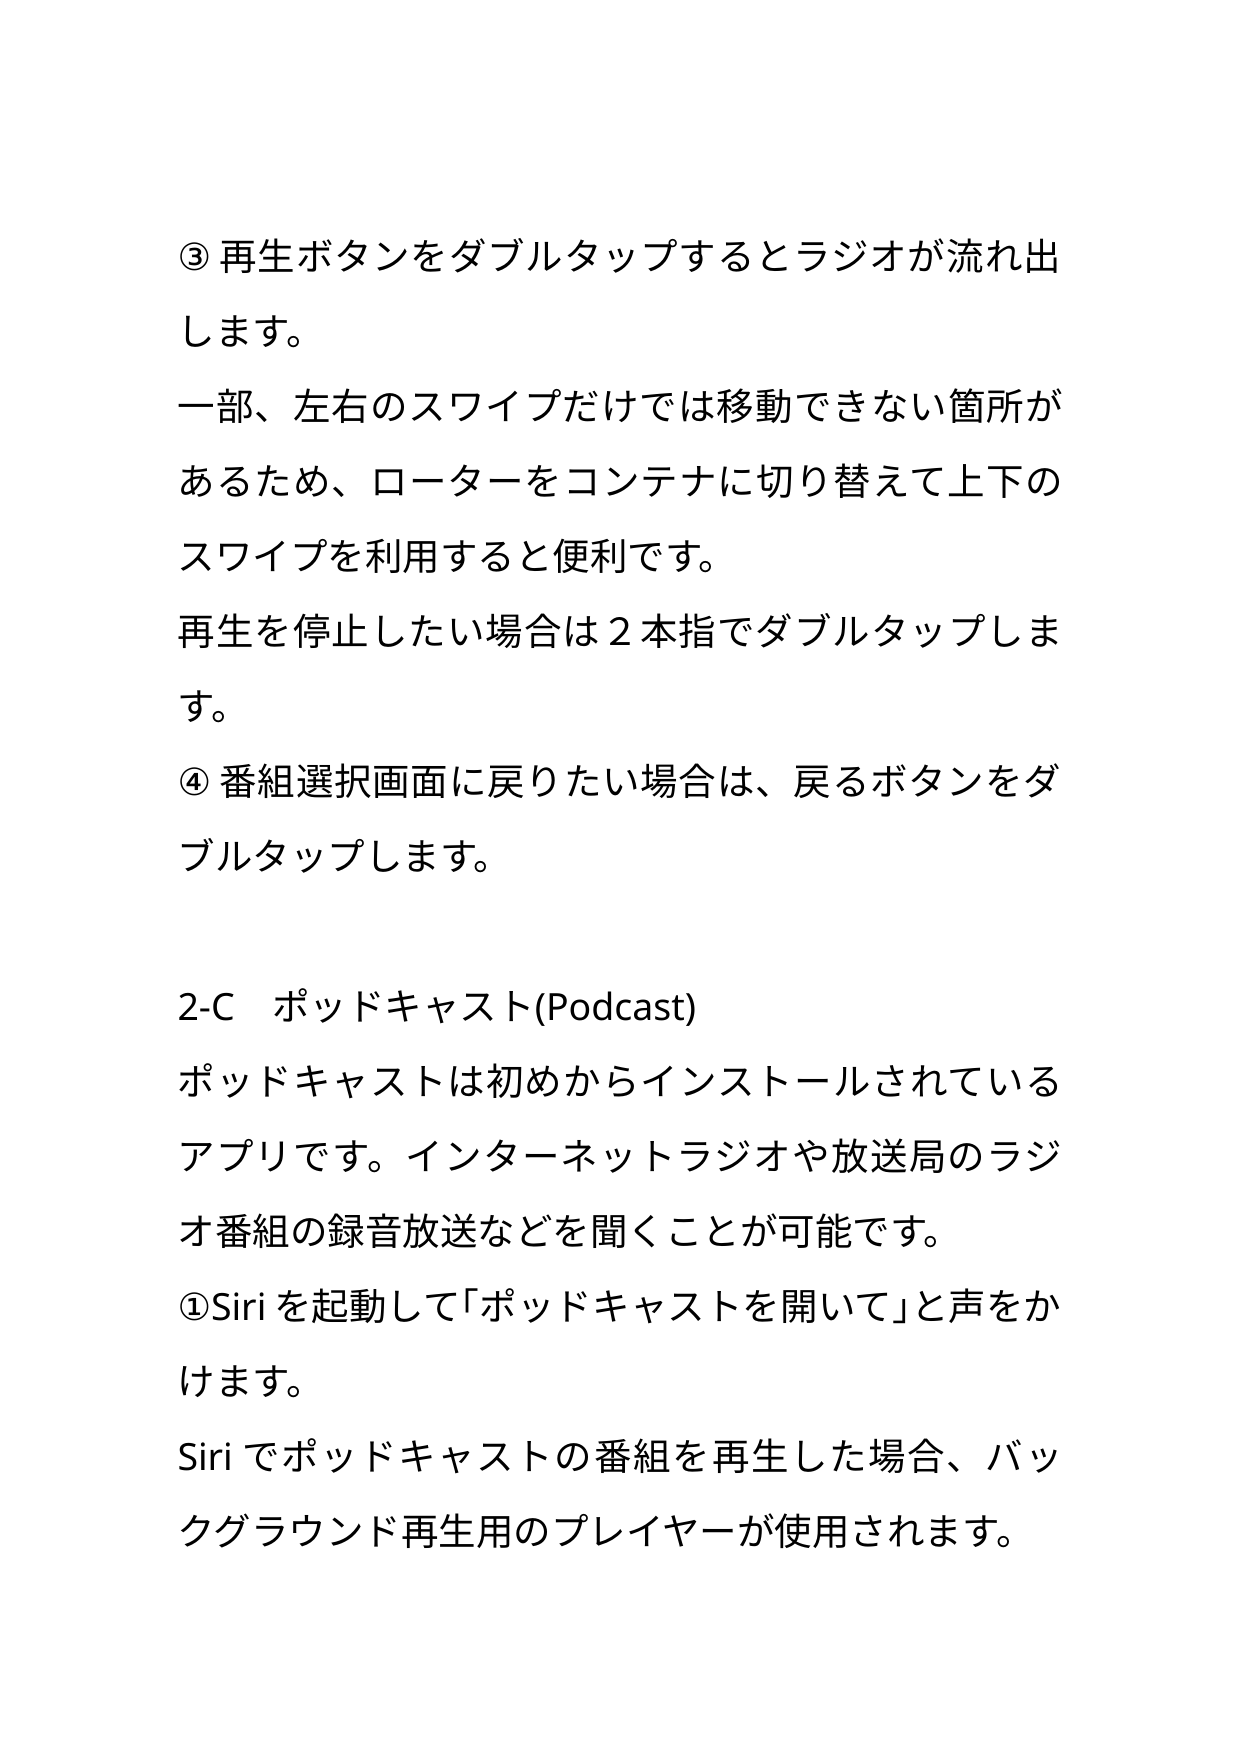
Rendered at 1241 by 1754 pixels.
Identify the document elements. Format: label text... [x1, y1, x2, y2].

text Siriでポッドキャストの番組を再生した場合、バックグラウンド再生用のプレイヤーが使用されます。 [177, 1417, 1063, 1567]
text ④番組選択画面に戻りたい場合は、戻るボタンをダブルタップします。 [177, 742, 1063, 892]
text ③再生ボタンをダブルタップするとラジオが流れ出します。 [177, 217, 1063, 367]
text ①Siriを起動して｢ポッドキャストを開いて｣と声をかけます。 [177, 1267, 1063, 1417]
text 2-C ポッドキャスト(Podcast) [177, 967, 1063, 1042]
text ポッドキャストは初めからインストールされているアプリです。インターネットラジオや放送局のラジオ番組の録音放送などを聞くことが可能です。 [177, 1042, 1063, 1267]
text 再生を停止したい場合は２本指でダブルタップします。 [177, 592, 1063, 742]
text 一部、左右のスワイプだけでは移動できない箇所があるため、ローターをコンテナに切り替えて上下のスワイプを利用すると便利です。 [177, 367, 1063, 592]
